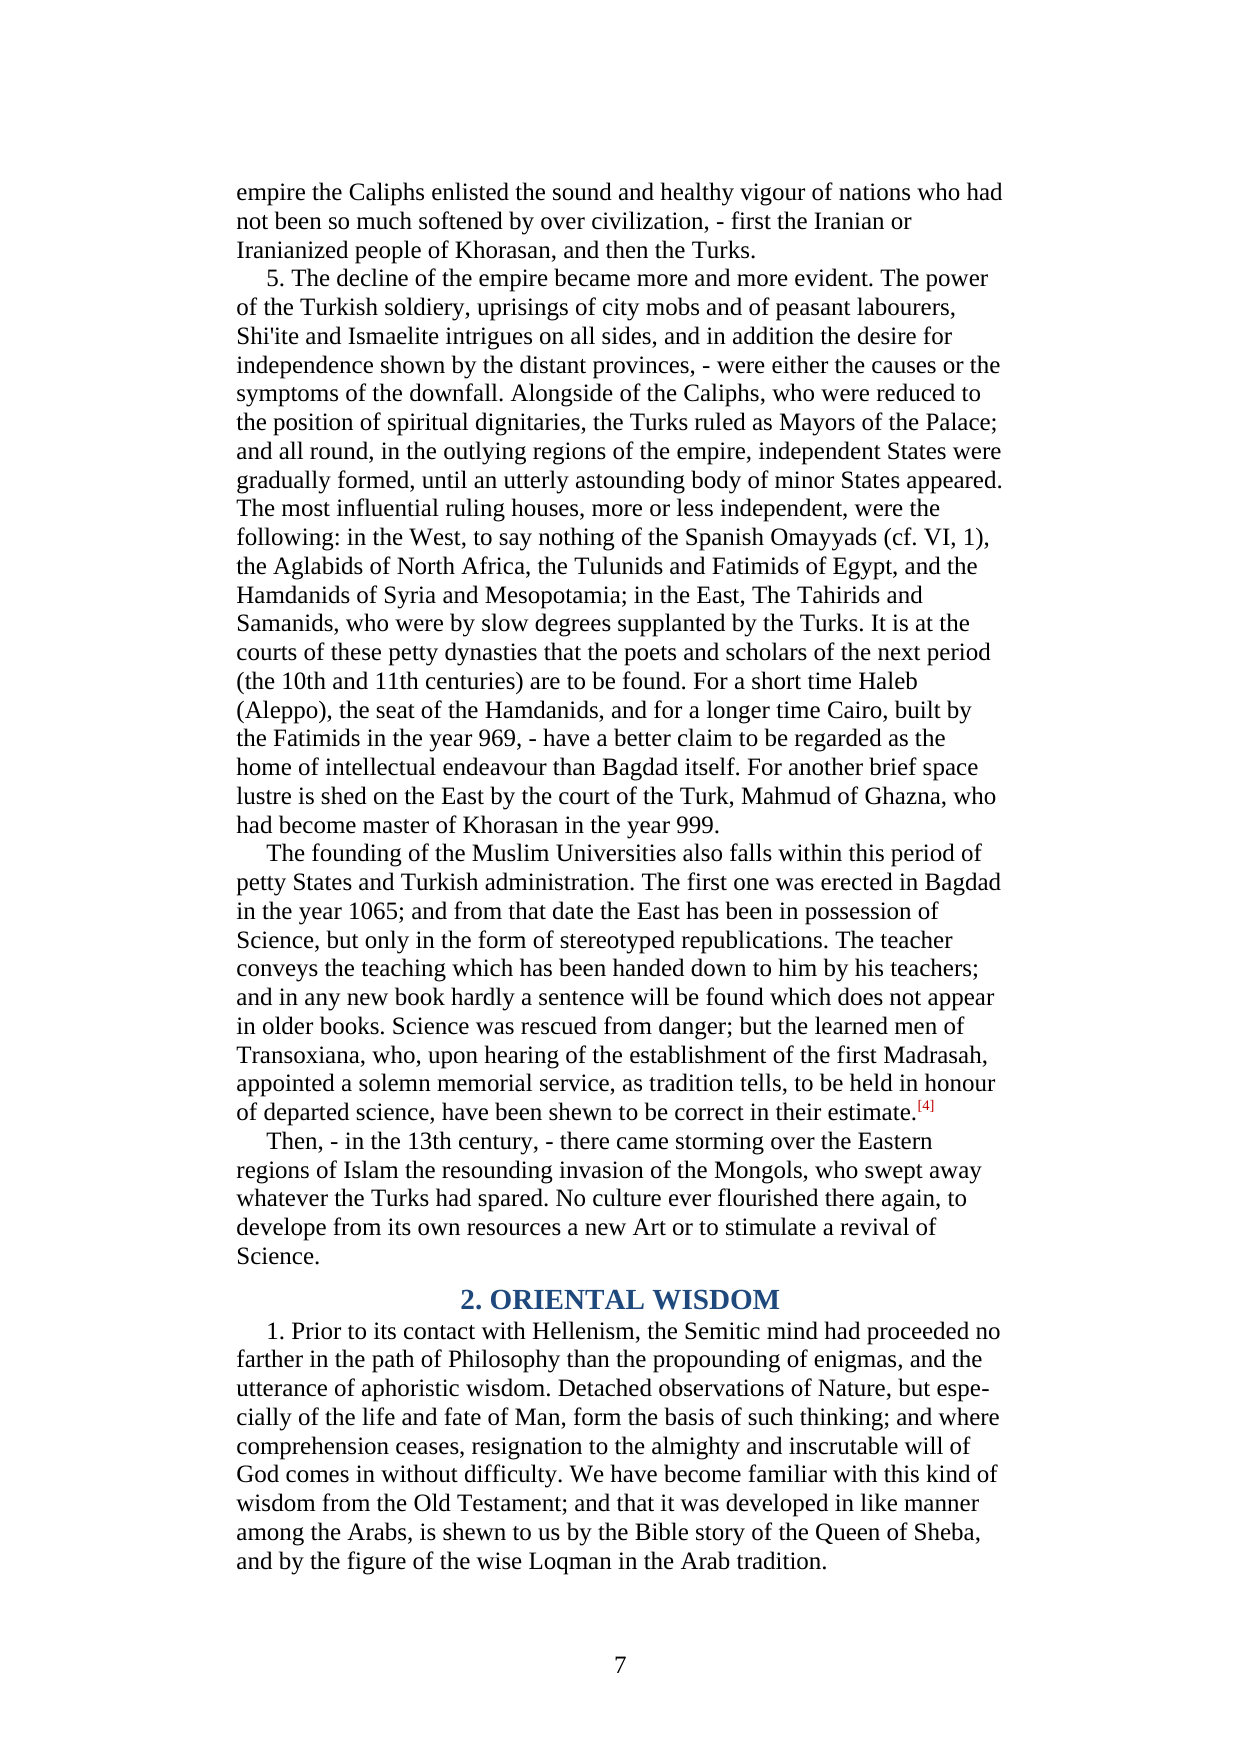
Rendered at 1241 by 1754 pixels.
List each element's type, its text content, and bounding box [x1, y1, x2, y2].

text 1. Prior to its contact with Hellenism, the Semitic mind had proceeded no farther in the path of Philosophy than the propounding of enigmas, and the utterance of apho­ristic wisdom. Detached observations of Nature, but espe­cially of the life and fate of Man, form the basis of such thinking; and where comprehension ceases, resignation to the almighty and inscrutable will of God comes in without difficulty. We have become familiar with this kind of wis­dom from the Old Testament; and that it was developed in like manner among the Arabs, is shewn to us by the Bible story of the Queen of Sheba, and by the figure of the wise Loqman in the Arab tradition. [236, 1316, 1004, 1574]
text 5. The decline of the empire became more and more evident. The power of the Turkish soldiery, uprisings of city mobs and of peasant labourers, Shi'ite and Ismaelite intrigues on all sides, and in addition the desire for inde­pendence shown by the distant provinces, - were either the causes or the symptoms of the downfall. Alongside of the Caliphs, who were reduced to the position of spiritual dignitaries, the Turks ruled as Mayors of the Palace; and all round, in the outlying regions of the empire, indepen­dent States were gradually formed, until an utterly astoun­ding body of minor States appeared. The most influential ruling houses, more or less independent, were the follow­ing: in the West, to say nothing of the Spanish Omay­yads (cf. VI, 1), the Aglabids of North Africa, the Tulunids and Fatimids of Egypt, and the Hamdanids of Syria and Mesopotamia; in the East, The Tahirids and Samanids, who were by slow degrees supplanted by the Turks. It is at the courts of these petty dynasties that the poets and scholars of the next period (the 10th and 11th centuries) are to be found. For a short time Haleb (Aleppo), the seat of the Hamdanids, and for a longer time Cairo, built by the Fatimids in the year 969, - have a better claim to be regarded as the home of intel­lectual endeavour than Bagdad itself. For another brief space lustre is shed on the East by the court of the Turk, Mahmud of Ghazna, who had become master of Khorasan in the year 999. [236, 263, 1004, 838]
text Then, - in the 13th century, - there came storming over the Eastern regions of Islam the resounding invasion of the Mongols, who swept away whatever the Turks had spared. No culture ever flourished there again, to develope from its own resources a new Art or to stimulate a revival of Science. [236, 1126, 1004, 1270]
text The founding of the Muslim Universities also falls within this period of petty States and Turkish administration. The first one was erected in Bagdad in the year 1065; and from that date the East has been in possession of Science, but only in the form of stereotyped republications. The teacher conveys the teaching which has been handed down to him by his teachers; and in any new book hardly a sentence will be found which does not appear in older books. Science was rescued from danger; but the learned men of Transoxiana, who, upon hearing of the establishment of the first Madrasah, appointed a solemn memorial service, as tradition tells, to be held in honour of departed science, have been shewn to be correct in their estimate.[4] [236, 838, 1004, 1126]
subtitle 2. ORIENTAL WISDOM [236, 1282, 1004, 1316]
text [236, 177, 1004, 263]
